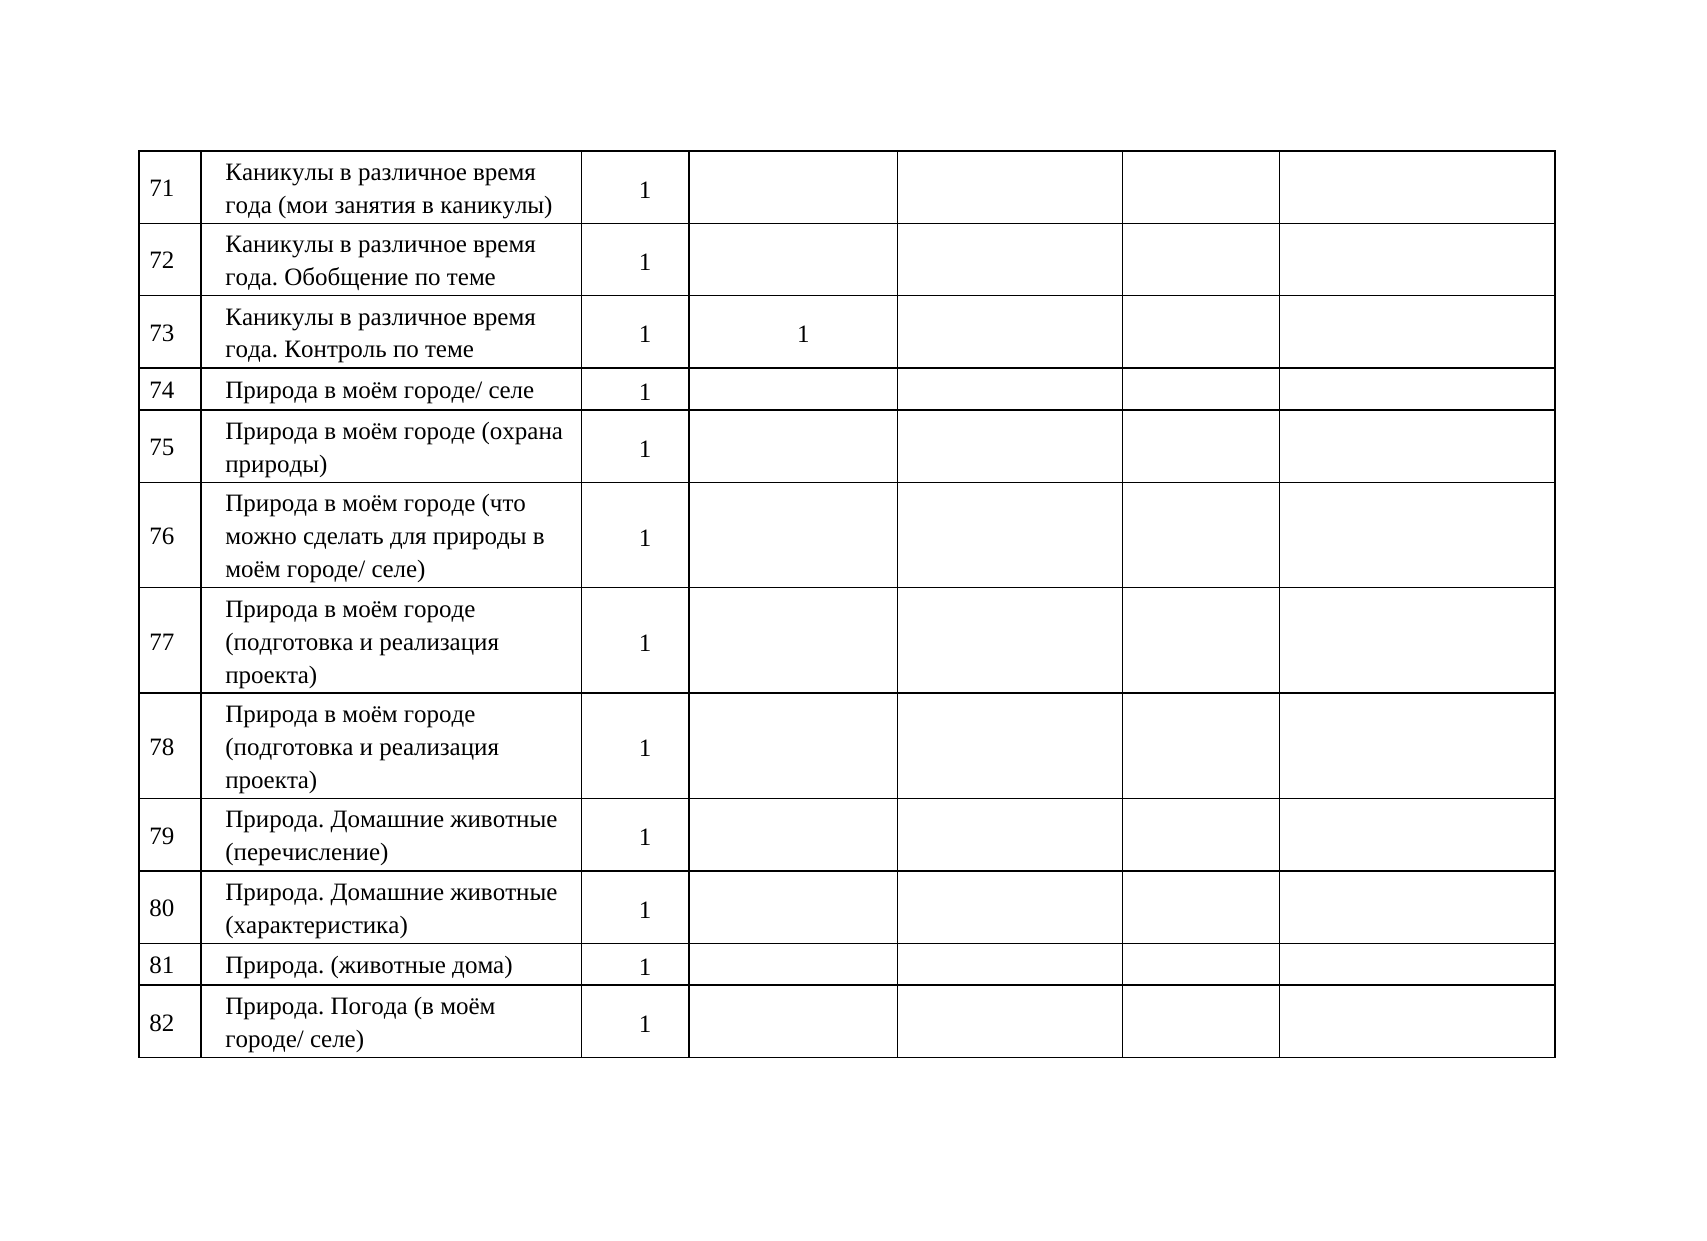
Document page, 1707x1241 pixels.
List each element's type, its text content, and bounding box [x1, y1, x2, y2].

table_cell [1280, 588, 1554, 692]
table_cell 77 [140, 588, 200, 692]
table_cell [898, 694, 1122, 798]
table_cell [1280, 296, 1554, 367]
table_cell [690, 152, 897, 222]
table_cell [1123, 944, 1279, 984]
table_cell [1123, 694, 1279, 798]
table_cell [690, 369, 897, 409]
table_cell Природа. Домашние животные (характеристика) [202, 872, 581, 942]
table_cell 78 [140, 694, 200, 798]
table_cell 1 [582, 944, 688, 984]
table_cell [1123, 411, 1279, 481]
table_cell Природа в моём городе (что можно сделать для природы в моём городе/ селе) [202, 483, 581, 587]
table_cell Природа в моём городе (подготовка и реализация проекта) [202, 694, 581, 798]
table_cell [898, 224, 1122, 295]
table_cell Природа в моём городе/ селе [202, 369, 581, 409]
table_cell 76 [140, 483, 200, 587]
table_cell Природа. Погода (в моём городе/ селе) [202, 986, 581, 1057]
table_cell [1123, 588, 1279, 692]
table_cell 1 [582, 986, 688, 1057]
table_cell [690, 944, 897, 984]
table_cell Природа. Домашние животные (перечисление) [202, 799, 581, 870]
table_cell [690, 872, 897, 942]
table_cell [898, 986, 1122, 1057]
table_cell 71 [140, 152, 200, 222]
table_cell 1 [582, 296, 688, 367]
table_cell [1123, 224, 1279, 295]
table_cell 1 [582, 411, 688, 481]
table_cell [690, 588, 897, 692]
table_cell 79 [140, 799, 200, 870]
table_cell [898, 296, 1122, 367]
table_cell 1 [690, 296, 897, 367]
table_cell 1 [582, 483, 688, 587]
table_cell [1280, 152, 1554, 222]
table_cell Природа в моём городе (охрана природы) [202, 411, 581, 481]
table_cell 1 [582, 152, 688, 222]
table_cell Каникулы в различное время года. Контроль по теме [202, 296, 581, 367]
table_cell [690, 483, 897, 587]
table_cell [1280, 411, 1554, 481]
table_cell [690, 799, 897, 870]
table_cell 74 [140, 369, 200, 409]
table_cell [898, 369, 1122, 409]
table_cell Природа в моём городе (подготовка и реализация проекта) [202, 588, 581, 692]
table_cell [898, 588, 1122, 692]
table_cell 72 [140, 224, 200, 295]
table_cell 73 [140, 296, 200, 367]
table_cell [690, 224, 897, 295]
table_cell [1280, 872, 1554, 942]
table_cell 1 [582, 588, 688, 692]
table_cell Каникулы в различное время года (мои занятия в каникулы) [202, 152, 581, 222]
table_cell 1 [582, 369, 688, 409]
table_cell [1123, 799, 1279, 870]
table_cell [690, 694, 897, 798]
table_cell 80 [140, 872, 200, 942]
table_cell [898, 872, 1122, 942]
table_cell 1 [582, 224, 688, 295]
table_cell [1123, 872, 1279, 942]
table_cell [1280, 694, 1554, 798]
table_cell 1 [582, 694, 688, 798]
table_cell [1280, 224, 1554, 295]
table_cell 81 [140, 944, 200, 984]
table_cell 75 [140, 411, 200, 481]
table_cell [1280, 483, 1554, 587]
table_cell [1280, 799, 1554, 870]
table_cell 82 [140, 986, 200, 1057]
table_cell Природа. (животные дома) [202, 944, 581, 984]
table_cell [898, 799, 1122, 870]
table_cell [1280, 986, 1554, 1057]
table_cell [898, 483, 1122, 587]
table_cell [1123, 152, 1279, 222]
table_cell Каникулы в различное время года. Обобщение по теме [202, 224, 581, 295]
table_cell [1123, 369, 1279, 409]
table_cell [1280, 944, 1554, 984]
table_cell [1123, 296, 1279, 367]
table_cell [1123, 483, 1279, 587]
table_cell 1 [582, 872, 688, 942]
table_cell [1280, 369, 1554, 409]
table_cell [898, 944, 1122, 984]
table_cell [690, 986, 897, 1057]
table_cell [1123, 986, 1279, 1057]
table_cell 1 [582, 799, 688, 870]
table_cell [898, 152, 1122, 222]
table_cell [898, 411, 1122, 481]
table_cell [690, 411, 897, 481]
